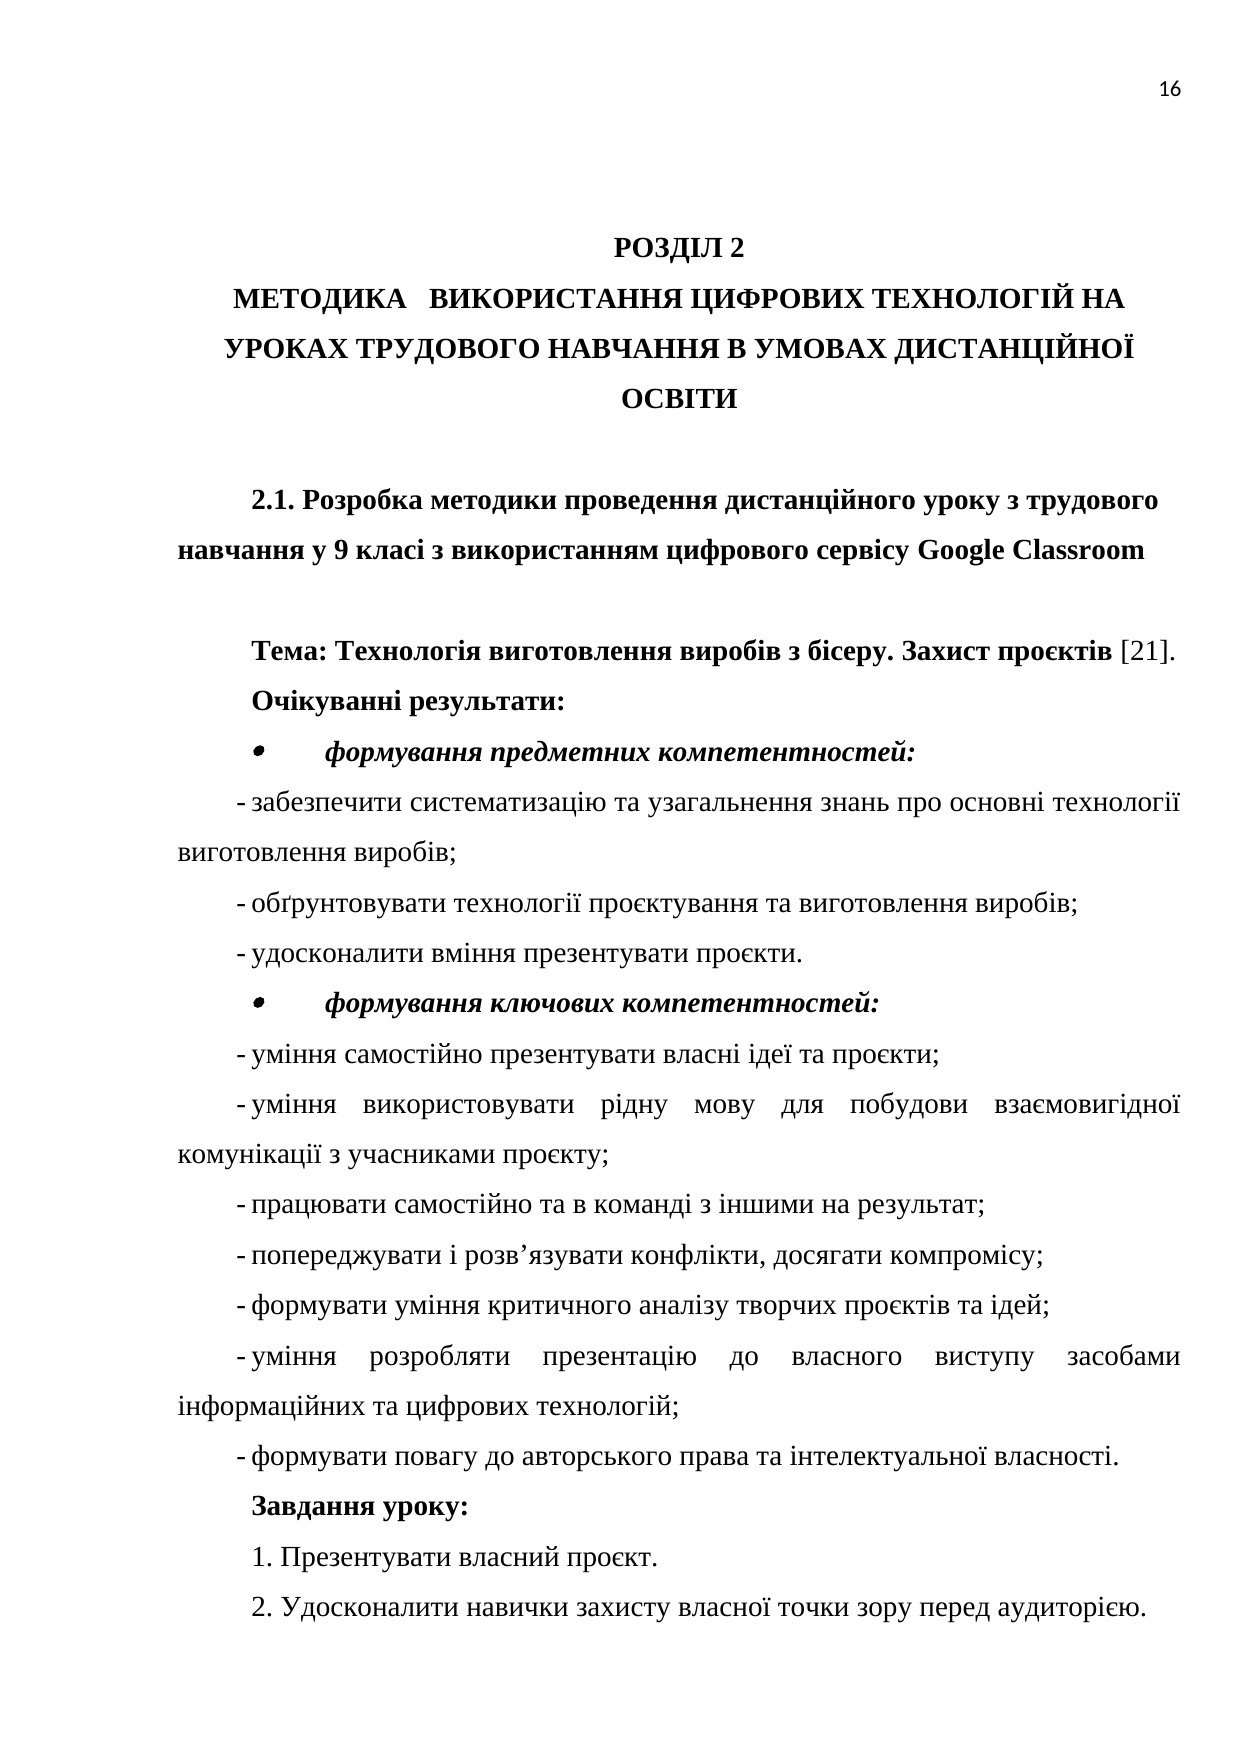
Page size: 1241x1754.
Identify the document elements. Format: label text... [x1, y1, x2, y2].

list формування ключових компетентностей: [177, 985, 1181, 1019]
list уміння використовувати рідну мову для побудови взаємовигідної комунікації з учасниками проєкту; [177, 1086, 1181, 1170]
text МЕТОДИКА ВИКОРИСТАННЯ ЦИФРОВИХ ТЕХНОЛОГІЙ НА УРОКАХ ТРУДОВОГО НАВЧАННЯ В УМОВАХ ДИСТАНЦІЙНОЇ ОСВІТИ [177, 281, 1181, 415]
list уміння самостійно презентувати власні ідеї та проєкти; [177, 1036, 1181, 1069]
list формувати уміння критичного аналізу творчих проєктів та ідей; [177, 1287, 1181, 1321]
list удосконалити вміння презентувати проєкти. [177, 935, 1181, 968]
list обґрунтовувати технології проєктування та виготовлення виробів; [177, 885, 1181, 918]
text РОЗДІЛ 2 [177, 231, 1181, 264]
list забезпечити систематизацію та узагальнення знань про основні технології виготовлення виробів; [177, 784, 1181, 868]
text Очікуванні результати: [177, 683, 1181, 717]
list уміння розробляти презентацію до власного виступу засобами інформаційних та цифрових технологій; [177, 1338, 1181, 1421]
list формування предметних компетентностей: [177, 734, 1181, 767]
text Тема: Технологія виготовлення виробів з бісеру. Захист проєктів [21]. [177, 633, 1181, 667]
text 2.1. Розробка методики проведення дистанційного уроку з трудового навчання у 9 класі з використанням цифрового сервісу Google Classroom [177, 482, 1181, 566]
list формувати повагу до авторського права та інтелектуальної власності. [177, 1438, 1181, 1472]
text Завдання уроку: [177, 1488, 1181, 1522]
list працювати самостійно та в команді з іншими на результат; [177, 1187, 1181, 1220]
text 1. Презентувати власний проєкт. [177, 1539, 1181, 1572]
list попереджувати і розв’язувати конфлікти, досягати компромісу; [177, 1237, 1181, 1271]
text 2. Удосконалити навички захисту власної точки зору перед аудиторією. [177, 1589, 1181, 1623]
